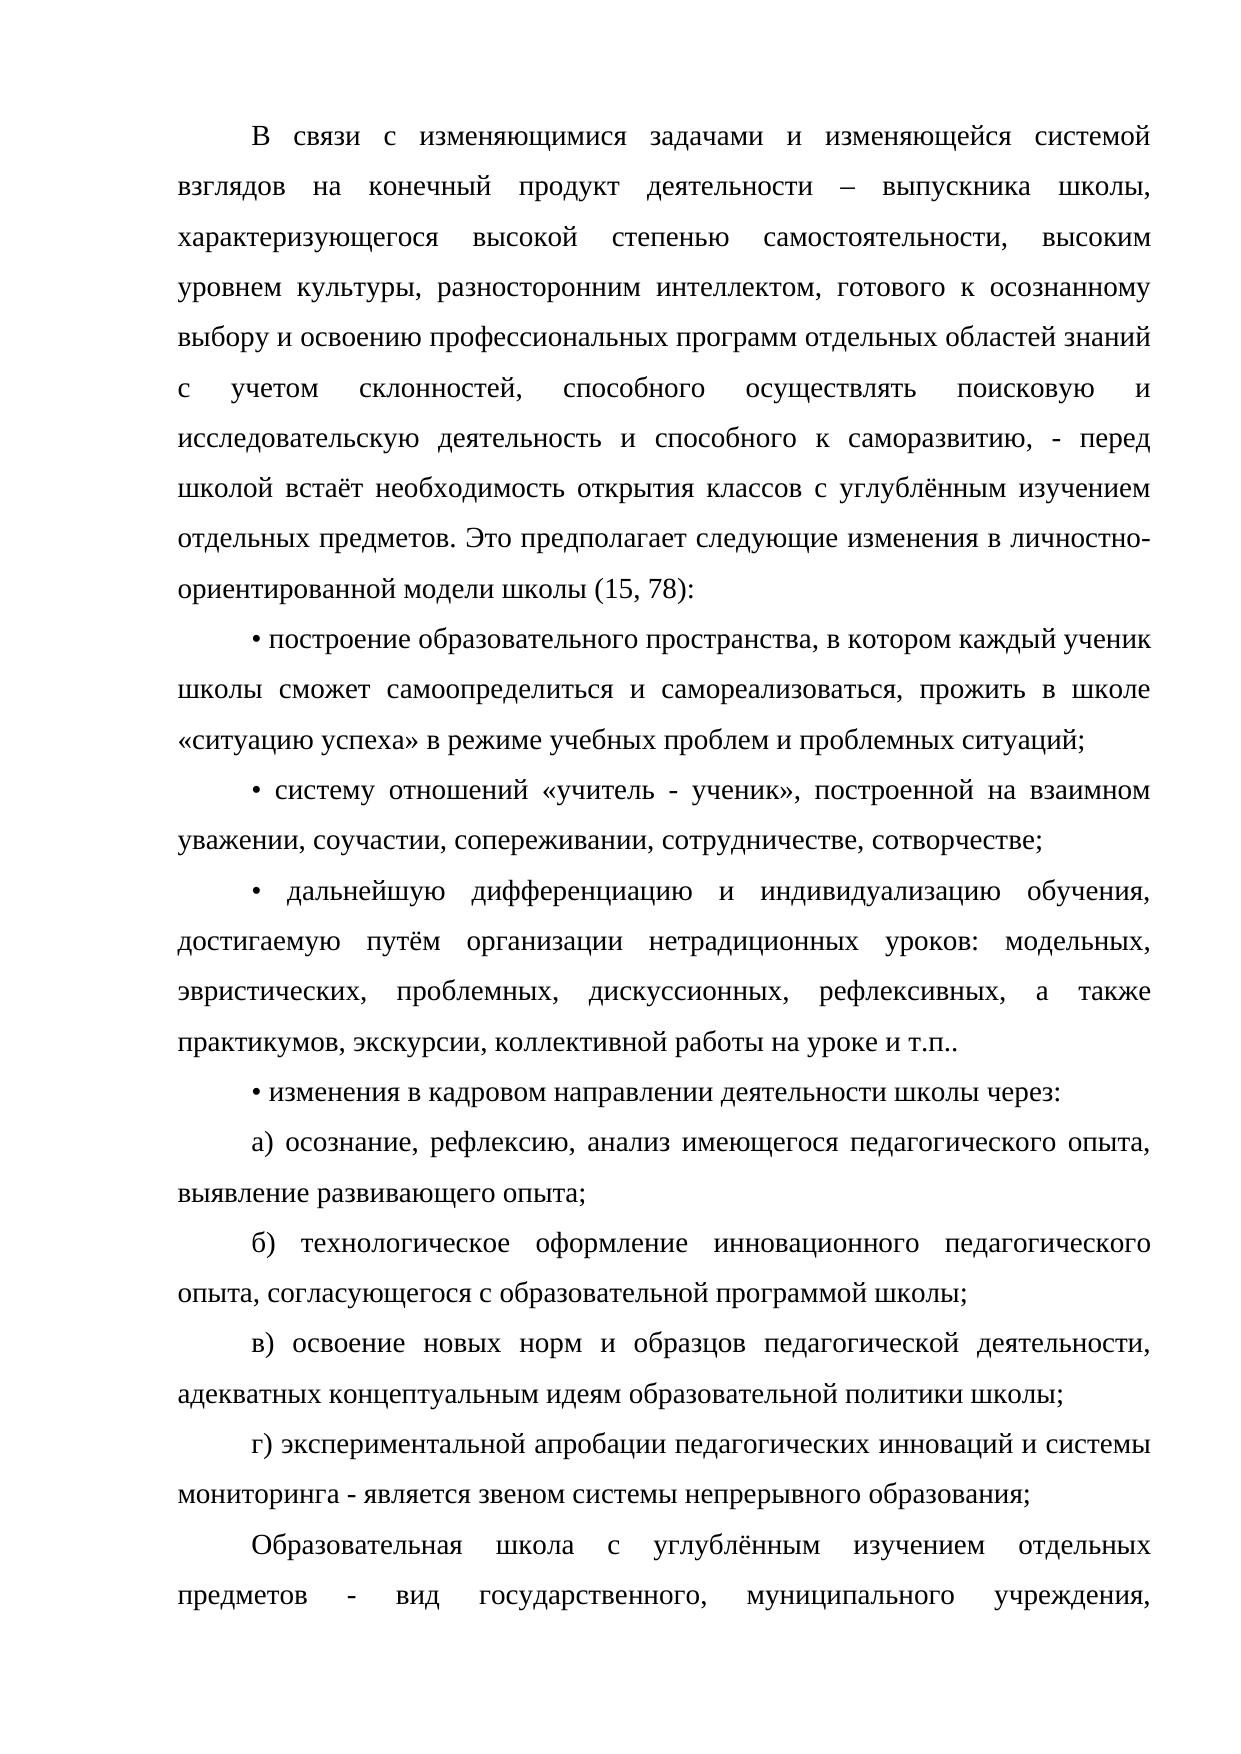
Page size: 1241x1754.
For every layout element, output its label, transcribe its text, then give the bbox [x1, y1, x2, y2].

text • дальнейшую дифференциацию и индивидуализацию обучения, достигаемую путём организации нетрадиционных уроков: модельных, эвристических, проблемных, дискуссионных, рефлексивных, а также практикумов, экскурсии, коллективной работы на уроке и т.п.. [177, 873, 1152, 1057]
text В связи с изменяющимися задачами и изменяющейся системой взглядов на конечный продукт деятельности – выпускника школы, характеризующегося высокой степенью самостоятельности, высоким уровнем культуры, разносторонним интеллектом, готового к осознанному выбору и освоению профессиональных программ отдельных областей знаний с учетом склонностей, способного осуществлять поисковую и исследовательскую деятельность и способного к саморазвитию, - перед школой встаёт необходимость открытия классов с углублённым изучением отдельных предметов. Это предполагает следующие изменения в личностно-ориентированной модели школы (15, 78): [177, 118, 1152, 604]
text • изменения в кадровом направлении деятельности школы через: [177, 1074, 1152, 1108]
text а) осознание, рефлексию, анализ имеющегося педагогического опыта, выявление развивающего опыта; [177, 1124, 1152, 1208]
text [177, 1527, 1152, 1611]
text • построение образовательного пространства, в котором каждый ученик школы сможет самоопределиться и самореализоваться, прожить в школе «ситуацию успеха» в режиме учебных проблем и проблемных ситуаций; [177, 621, 1152, 755]
text в) освоение новых норм и образцов педагогической деятельности, адекватных концептуальным идеям образовательной политики школы; [177, 1326, 1152, 1409]
text г) экспериментальной апробации педагогических инноваций и системы мониторинга - является звеном системы непрерывного образования; [177, 1426, 1152, 1510]
text • систему отношений «учитель - ученик», построенной на взаимном уважении, соучастии, сопереживании, сотрудничестве, сотворчестве; [177, 772, 1152, 856]
text б) технологическое оформление инновационного педагогического опыта, согласующегося с образовательной программой школы; [177, 1225, 1152, 1309]
